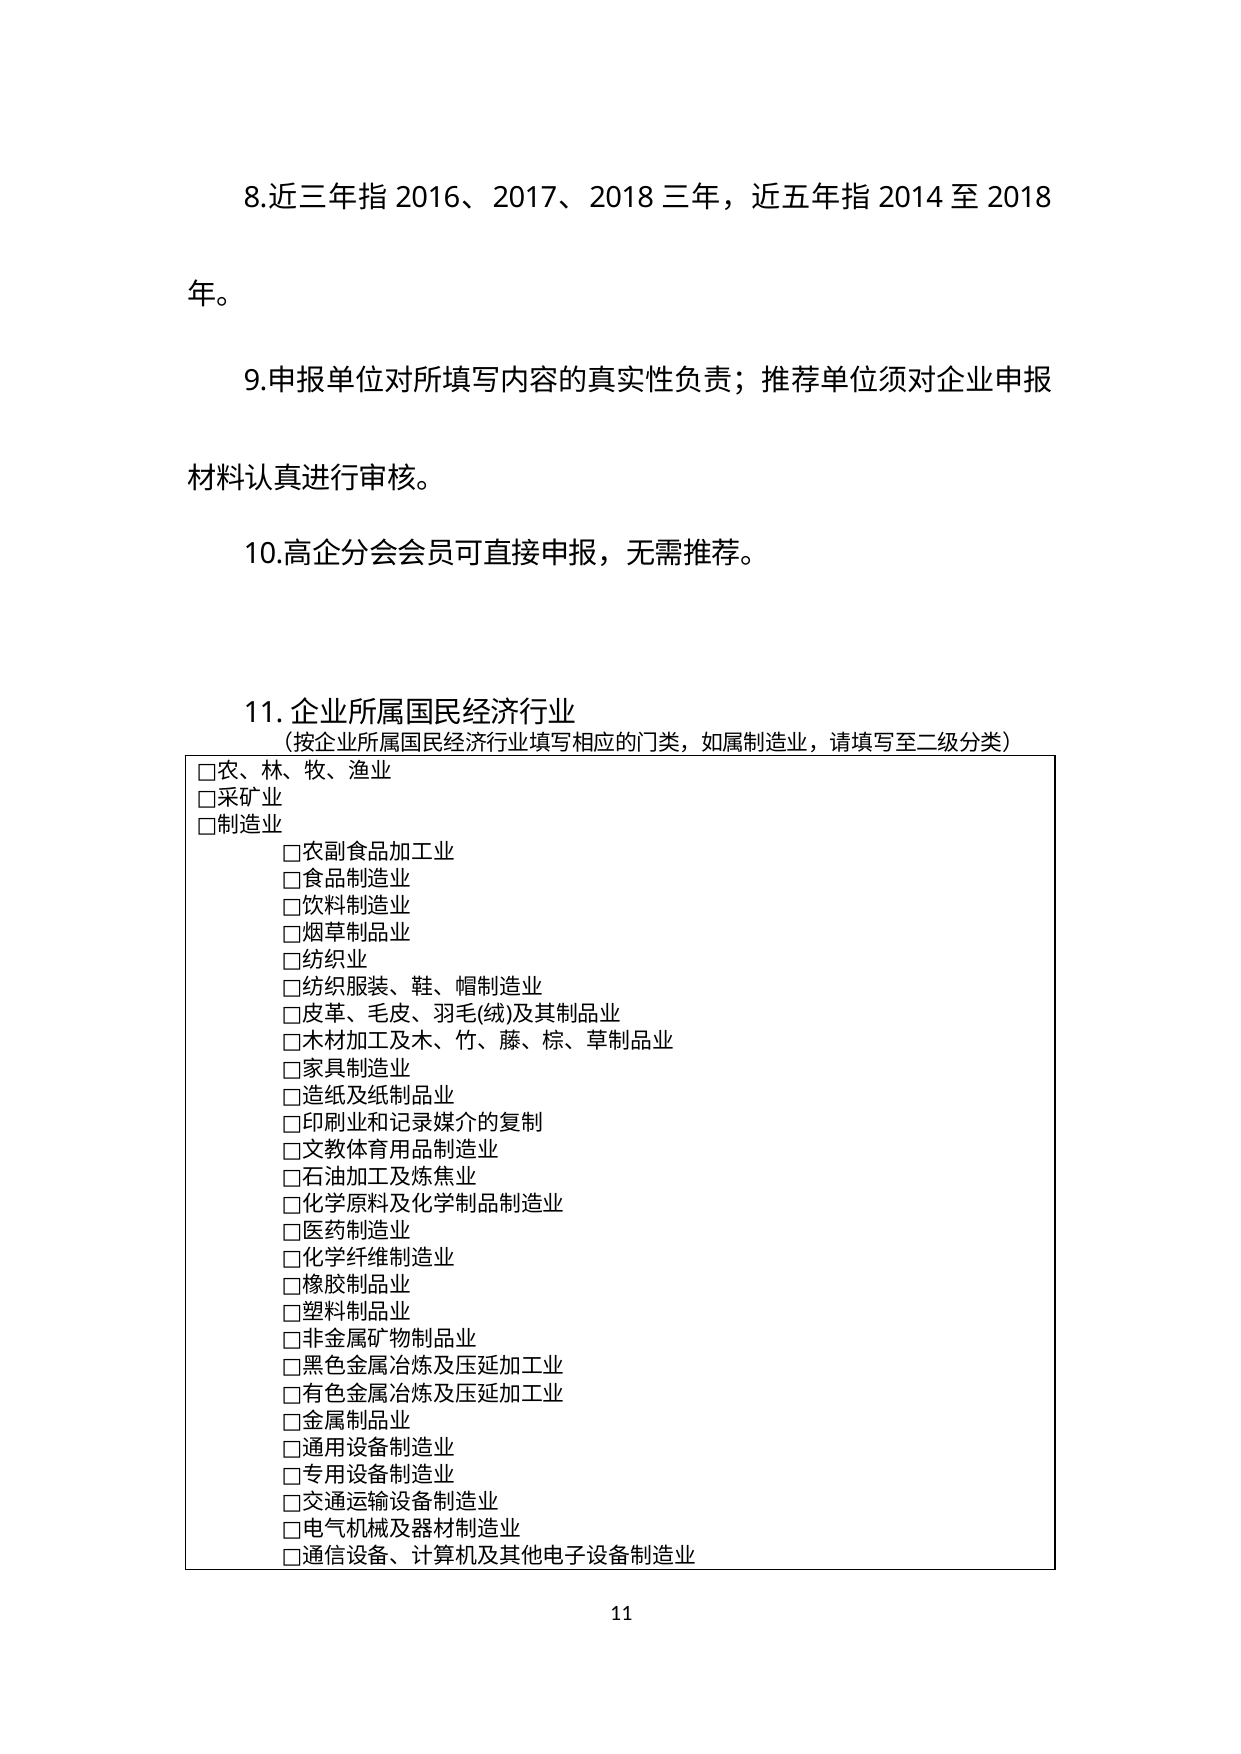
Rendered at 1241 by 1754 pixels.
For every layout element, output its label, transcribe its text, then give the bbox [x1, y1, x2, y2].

text 8.近三年指2016、2017、2018三年，近五年指2014至2018年。 [187, 162, 1053, 324]
list 10.高企分会会员可直接申报，无需推荐。 [187, 529, 1053, 572]
list 11. 企业所属国民经济行业 [187, 701, 1053, 728]
text 9.申报单位对所填写内容的真实性负责；推荐单位须对企业申报材料认真进行审核。 [187, 346, 1053, 508]
list （按企业所属国民经济行业填写相应的门类，如属制造业，请填写至二级分类） [187, 728, 1053, 755]
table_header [186, 756, 1054, 1569]
